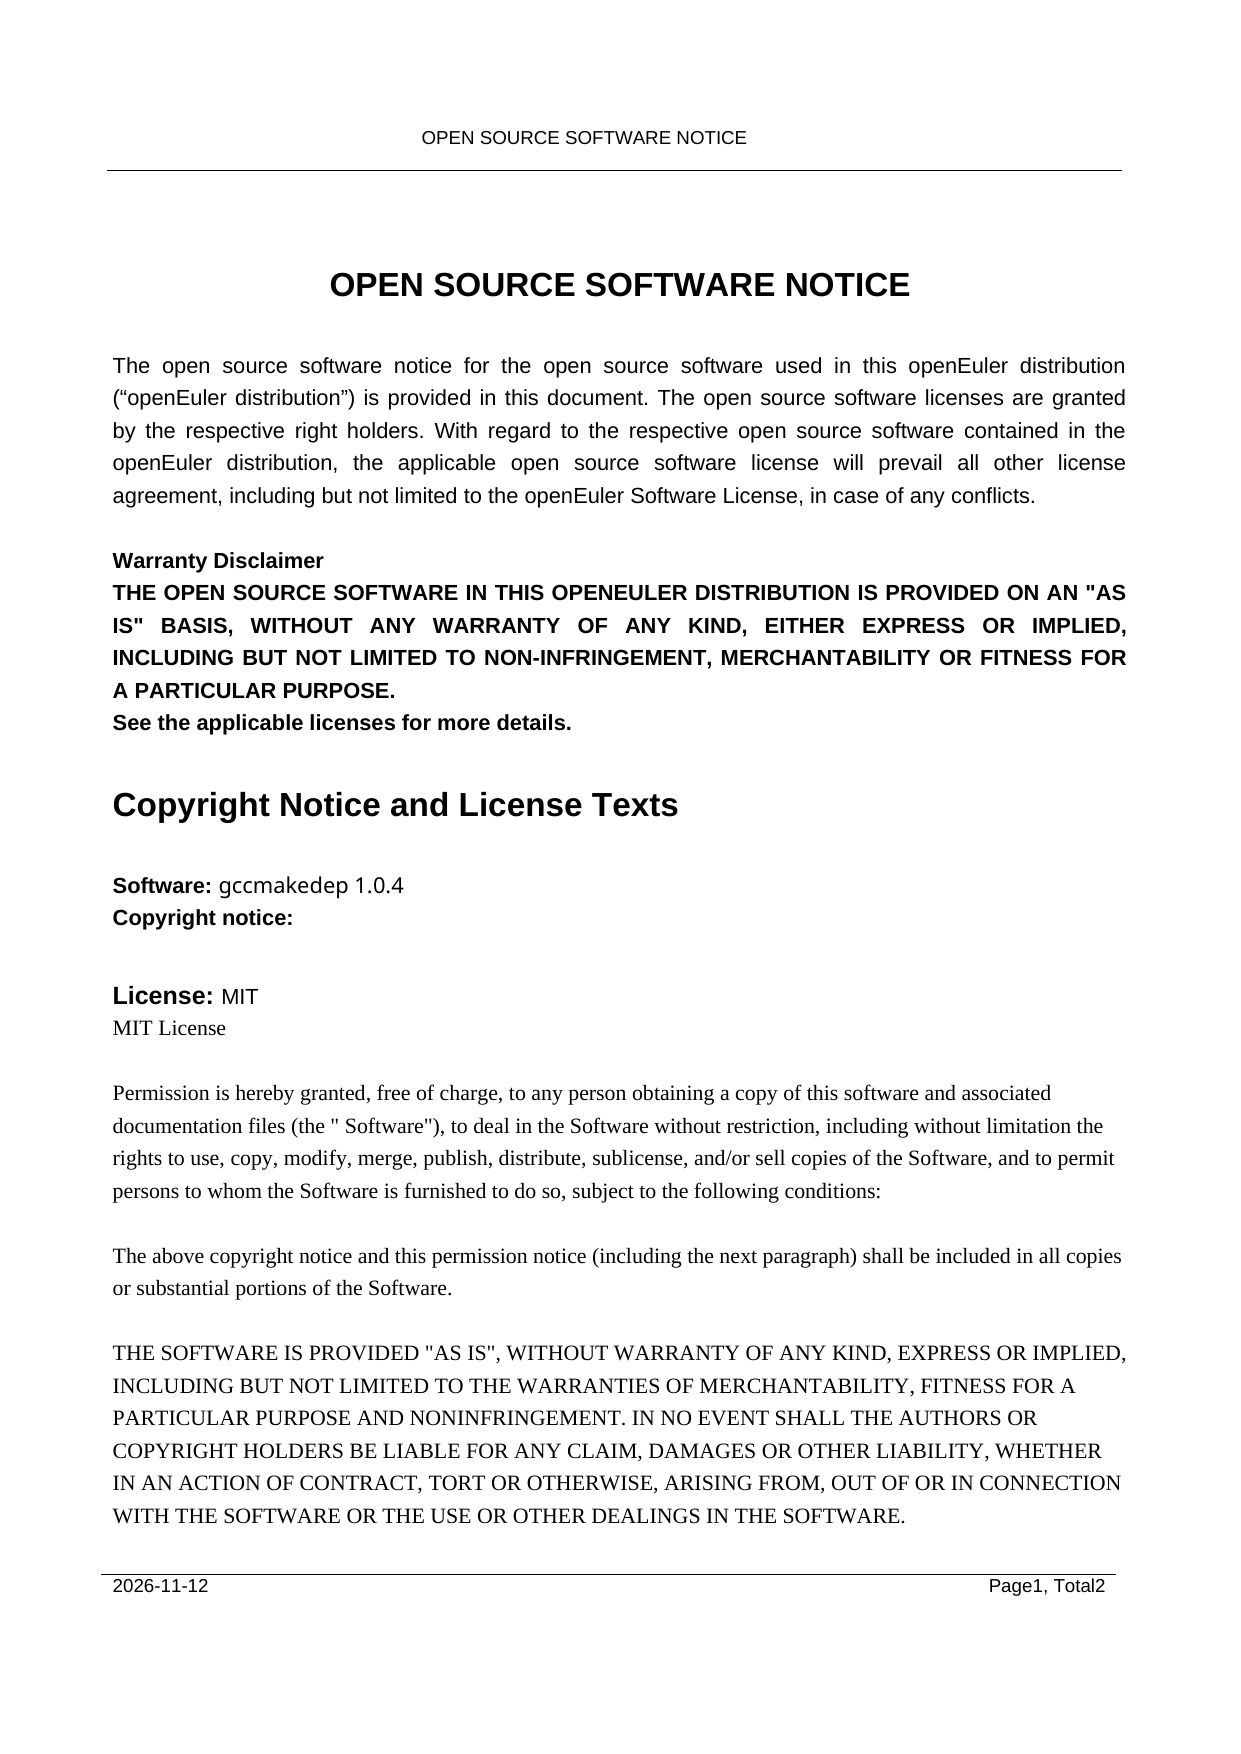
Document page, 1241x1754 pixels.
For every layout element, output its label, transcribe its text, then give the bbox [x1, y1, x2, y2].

text License: MIT [112, 979, 1128, 1012]
text The open source software notice for the open source software used in this openEuler distribution (“openEuler distribution”) is provided in this document. The open source software licenses are granted by the respective right holders. With regard to the respective open source software contained in the openEuler distribution, the applicable open source software license will prevail all other license agreement, including but not limited to the openEuler Software License, in case of any conflicts. [112, 349, 1128, 511]
text Copyright notice: [112, 901, 1128, 934]
text Warranty Disclaimer [112, 544, 1128, 576]
text Copyright Notice and License Texts [112, 771, 1128, 836]
text MIT License Permission is hereby granted, free of charge, to any person obtaining a copy of this software and associated documentation files (the " Software"), to deal in the Software without restriction, including without limitation the rights to use, copy, modify, merge, publish, distribute, sublicense, and/or sell copies of the Software, and to permit persons to whom the Software is furnished to do so, subject to the following conditions: The above copyright notice and this permission notice (including the next paragraph) shall be included in all copies or substantial portions of the Software. THE SOFTWARE IS PROVIDED "AS IS", WITHOUT WARRANTY OF ANY KIND, EXPRESS OR IMPLIED, INCLUDING BUT NOT LIMITED TO THE WARRANTIES OF MERCHANTABILITY, FITNESS FOR A PARTICULAR PURPOSE AND NONINFRINGEMENT. IN NO EVENT SHALL THE AUTHORS OR COPYRIGHT HOLDERS BE LIABLE FOR ANY CLAIM, DAMAGES OR OTHER LIABILITY, WHETHER IN AN ACTION OF CONTRACT, TORT OR OTHERWISE, ARISING FROM, OUT OF OR IN CONNECTION WITH THE SOFTWARE OR THE USE OR OTHER DEALINGS IN THE SOFTWARE. [112, 1012, 1128, 1564]
text OPEN SOURCE SOFTWARE NOTICE [112, 251, 1128, 316]
text THE OPEN SOURCE SOFTWARE IN THIS OPENEULER DISTRIBUTION IS PROVIDED ON AN "AS IS" BASIS, WITHOUT ANY WARRANTY OF ANY KIND, EITHER EXPRESS OR IMPLIED, INCLUDING BUT NOT LIMITED TO NON-INFRINGEMENT, MERCHANTABILITY OR FITNESS FOR A PARTICULAR PURPOSE. See the applicable licenses for more details. [112, 576, 1128, 739]
title Software: gccmakedep 1.0.4 [112, 869, 1128, 901]
